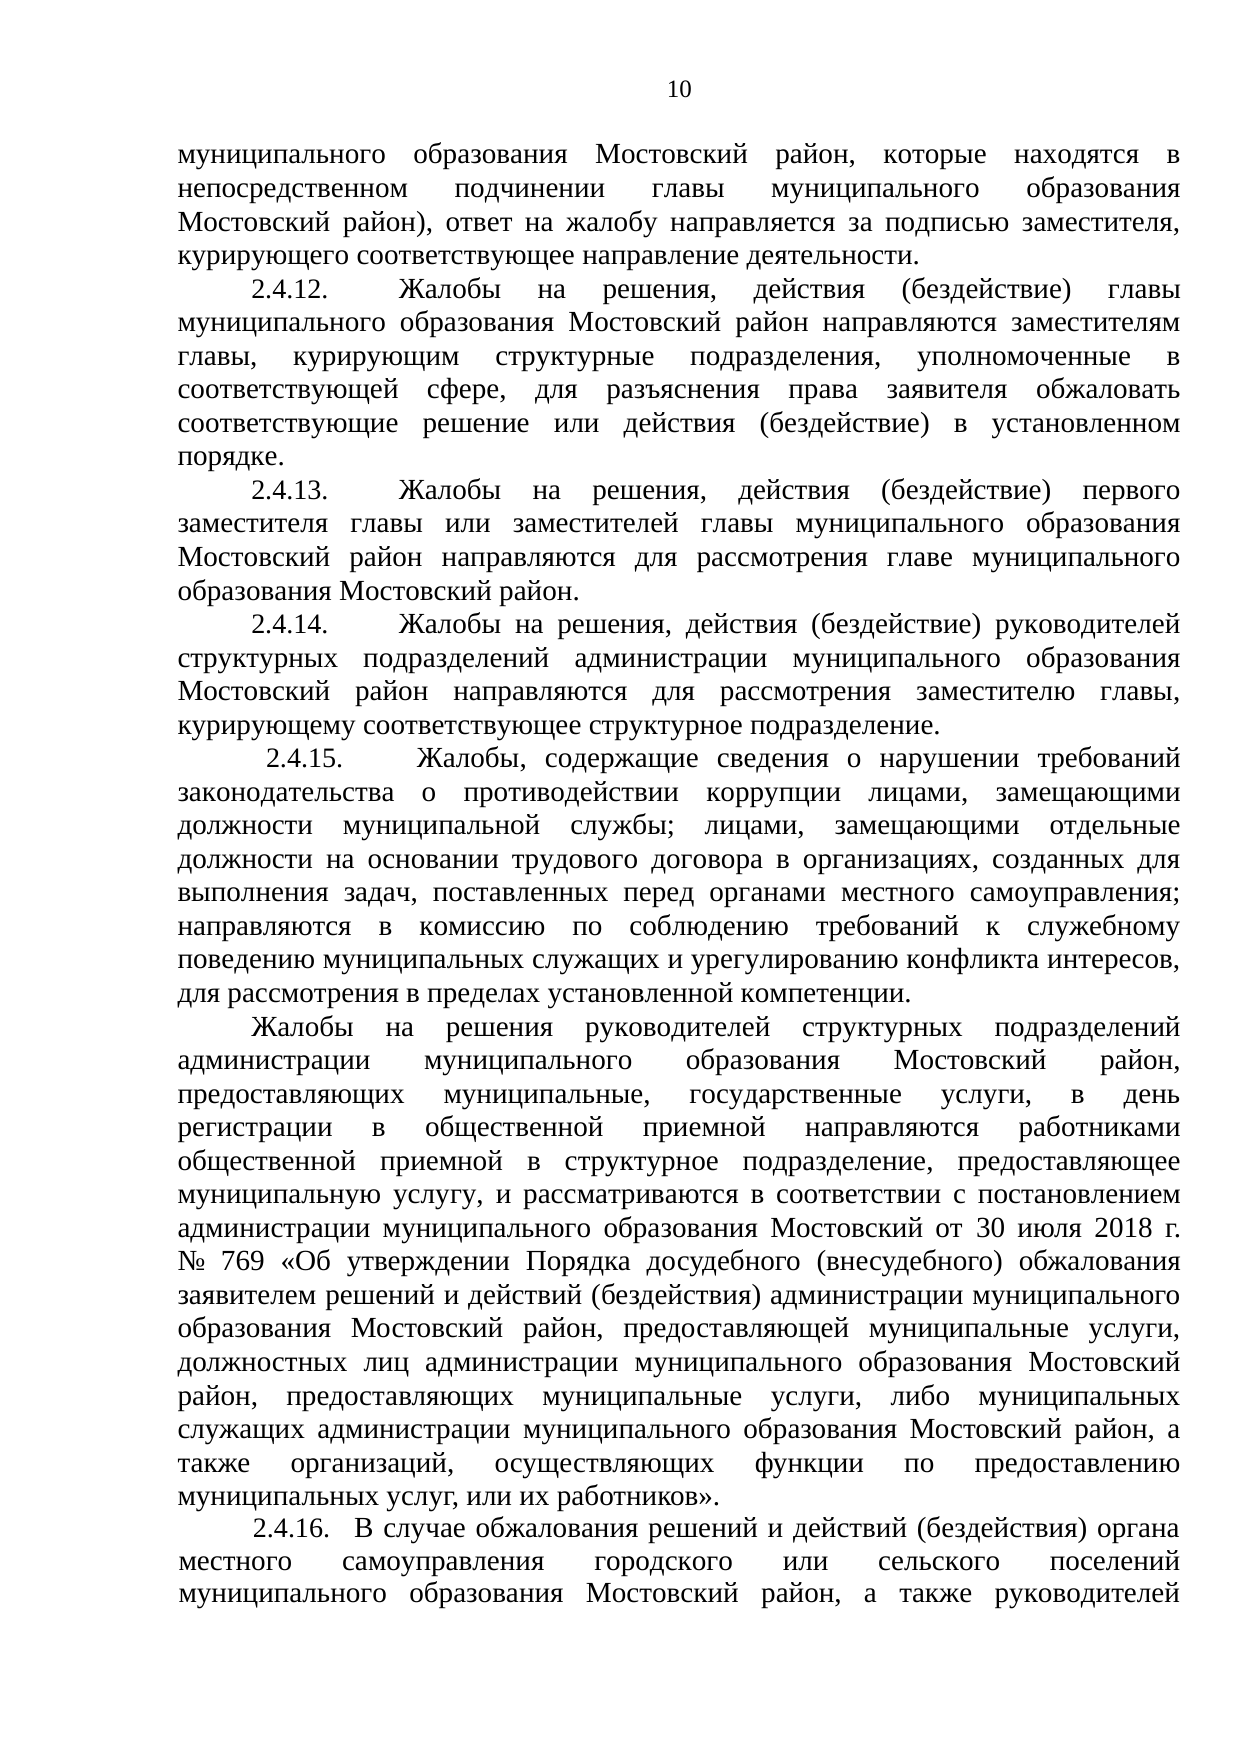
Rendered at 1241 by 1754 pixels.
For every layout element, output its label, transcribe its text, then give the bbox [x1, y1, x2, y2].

list Жалобы на решения, действия (бездействие) руководителей структурных подразделений администрации муниципального образования Мостовский район направляются для рассмотрения заместителю главы, курирующему соответствующее структурное подразделение. [177, 606, 1181, 740]
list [178, 1512, 1181, 1609]
text Жалобы на решения руководителей структурных подразделений администрации муниципального образования Мостовский район, предоставляющих муниципальные, государственные услуги, в день регистрации в общественной приемной направляются работниками общественной приемной в структурное подразделение, предоставляющее муниципальную услугу, и рассматриваются в соответствии с постановлением администрации муниципального образования Мостовский от 30 июля 2018 г. № 769 «Об утверждении Порядка досудебного (внесудебного) обжалования заявителем решений и действий (бездействия) администрации муниципального образования Мостовский район, предоставляющей муниципальные услуги, должностных лиц администрации муниципального образования Мостовский район, предоставляющих муниципальные услуги, либо муниципальных служащих администрации муниципального образования Мостовский район, а также организаций, осуществляющих функции по предоставлению муниципальных услуг, или их работников». [177, 1009, 1181, 1512]
list Жалобы на решения, действия (бездействие) первого заместителя главы или заместителей главы муниципального образования Мостовский район направляются для рассмотрения главе муниципального образования Мостовский район. [177, 472, 1181, 606]
list Жалобы, содержащие сведения о нарушении требований законодательства о противодействии коррупции лицами, замещающими должности муниципальной службы; лицами, замещающими отдельные должности на основании трудового договора в организациях, созданных для выполнения задач, поставленных перед органами местного самоуправления; направляются в комиссию по соблюдению требований к служебному поведению муниципальных служащих и урегулированию конфликта интересов, для рассмотрения в пределах установленной компетенции. [177, 740, 1181, 1009]
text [177, 137, 1181, 271]
list Жалобы на решения, действия (бездействие) главы муниципального образования Мостовский район направляются заместителям главы, курирующим структурные подразделения, уполномоченные в соответствующей сфере, для разъяснения права заявителя обжаловать соответствующие решение или действия (бездействие) в установленном порядке. [177, 271, 1181, 472]
